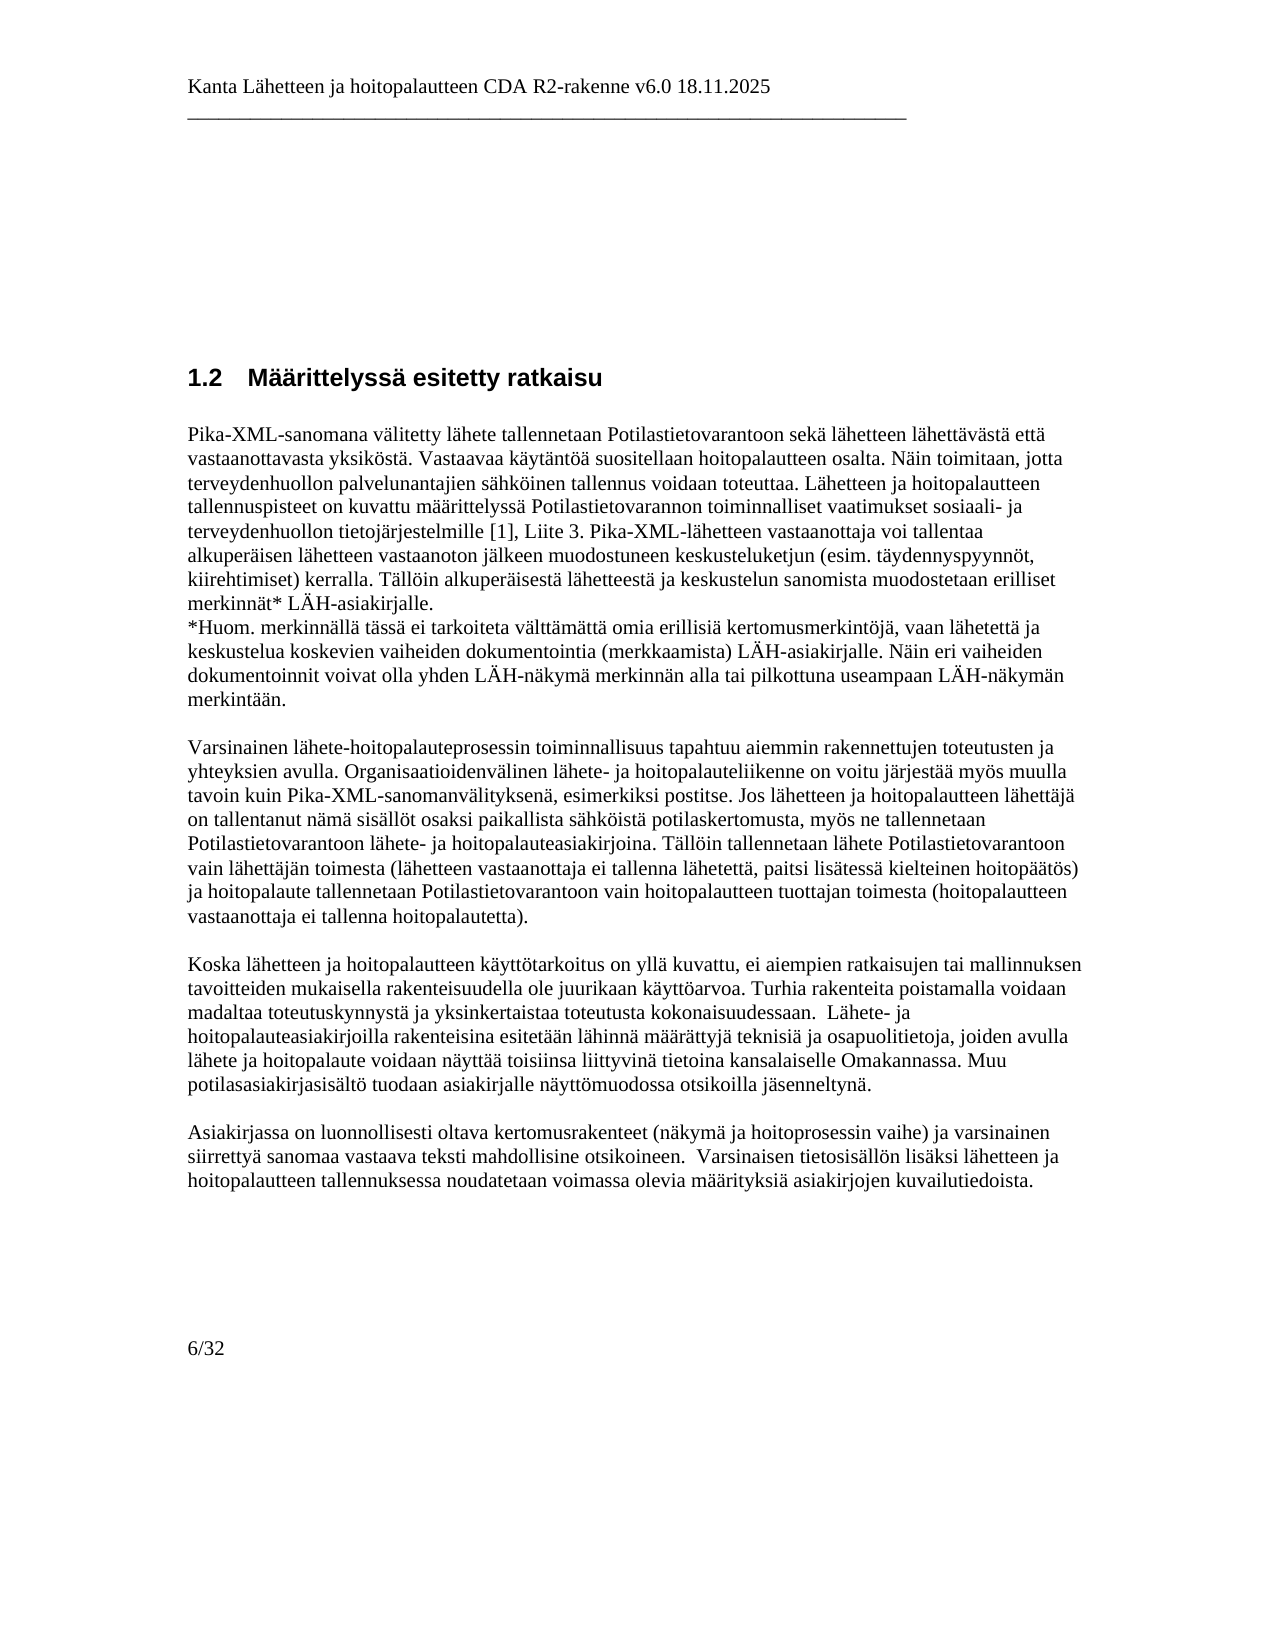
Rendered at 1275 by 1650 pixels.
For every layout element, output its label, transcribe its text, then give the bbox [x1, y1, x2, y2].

text Pika-XML-sanomana välitetty lähete tallennetaan Potilastietovarantoon sekä lähetteen lähettävästä että vastaanottavasta yksiköstä. Vastaavaa käytäntöä suositellaan hoitopalautteen osalta. Näin toimitaan, jotta terveydenhuollon palvelunantajien sähköinen tallennus voidaan toteuttaa. Lähetteen ja hoitopalautteen tallennuspisteet on kuvattu määrittelyssä Potilastietovarannon toiminnalliset vaatimukset sosiaali- ja terveydenhuollon tietojärjestelmille [1], Liite 3. Pika-XML-lähetteen vastaanottaja voi tallentaa alkuperäisen lähetteen vastaanoton jälkeen muodostuneen keskusteluketjun (esim. täydennyspyynnöt, kiirehtimiset) kerralla. Tällöin alkuperäisestä lähetteestä ja keskustelun sanomista muodostetaan erilliset merkinnät* LÄH-asiakirjalle. [187, 422, 1087, 615]
text Koska lähetteen ja hoitopalautteen käyttötarkoitus on yllä kuvattu, ei aiempien ratkaisujen tai mallinnuksen tavoitteiden mukaisella rakenteisuudella ole juurikaan käyttöarvoa. Turhia rakenteita poistamalla voidaan madaltaa toteutuskynnystä ja yksinkertaistaa toteutusta kokonaisuudessaan. Lähete- ja hoitopalauteasiakirjoilla rakenteisina esitetään lähinnä määrättyjä teknisiä ja osapuolitietoja, joiden avulla lähete ja hoitopalaute voidaan näyttää toisiinsa liittyvinä tietoina kansalaiselle Omakannassa. Muu potilasasiakirjasisältö tuodaan asiakirjalle näyttömuodossa otsikoilla jäsenneltynä. [187, 952, 1087, 1096]
text Varsinainen lähete-hoitopalauteprosessin toiminnallisuus tapahtuu aiemmin rakennettujen toteutusten ja yhteyksien avulla. Organisaatioidenvälinen lähete- ja hoitopalauteliikenne on voitu järjestää myös muulla tavoin kuin Pika-XML-sanomanvälityksenä, esimerkiksi postitse. Jos lähetteen ja hoitopalautteen lähettäjä on tallentanut nämä sisällöt osaksi paikallista sähköistä potilaskertomusta, myös ne tallennetaan Potilastietovarantoon lähete- ja hoitopalauteasiakirjoina. Tällöin tallennetaan lähete Potilastietovarantoon vain lähettäjän toimesta (lähetteen vastaanottaja ei tallenna lähetettä, paitsi lisätessä kielteinen hoitopäätös) ja hoitopalaute tallennetaan Potilastietovarantoon vain hoitopalautteen tuottajan toimesta (hoitopalautteen vastaanottaja ei tallenna hoitopalautetta). [187, 735, 1087, 928]
text Asiakirjassa on luonnollisesti oltava kertomusrakenteet (näkymä ja hoitoprosessin vaihe) ja varsinainen siirrettyä sanomaa vastaava teksti mahdollisine otsikoineen. Varsinaisen tietosisällön lisäksi lähetteen ja hoitopalautteen tallennuksessa noudatetaan voimassa olevia määrityksiä asiakirjojen kuvailutiedoista. [187, 1120, 1087, 1192]
text *Huom. merkinnällä tässä ei tarkoiteta välttämättä omia erillisiä kertomusmerkintöjä, vaan lähetettä ja keskustelua koskevien vaiheiden dokumentointia (merkkaamista) LÄH-asiakirjalle. Näin eri vaiheiden dokumentoinnit voivat olla yhden LÄH-näkymä merkinnän alla tai pilkottuna useampaan LÄH-näkymän merkintään. [187, 615, 1087, 711]
subtitle Määrittelyssä esitetty ratkaisu [187, 363, 1087, 392]
